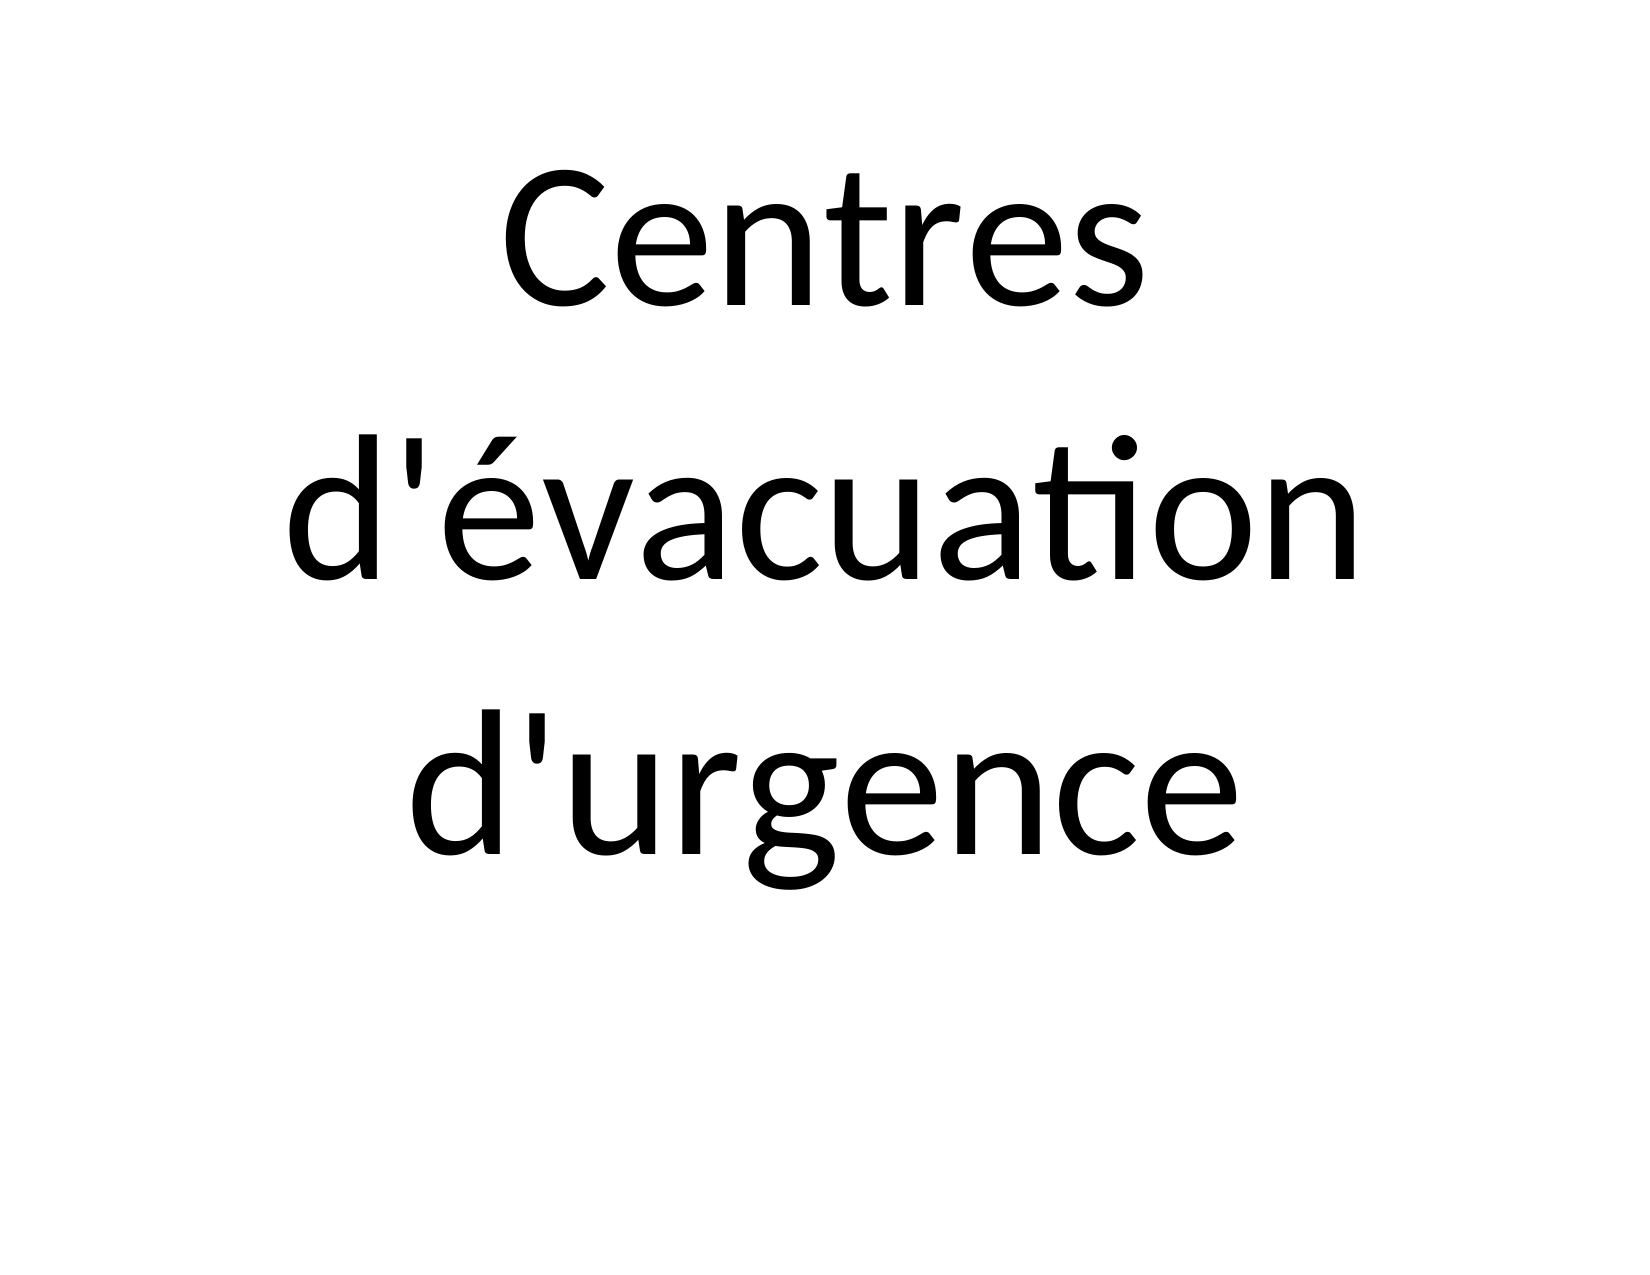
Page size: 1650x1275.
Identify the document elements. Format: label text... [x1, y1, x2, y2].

text Centres d'évacuation d'urgence [75, 103, 1575, 906]
